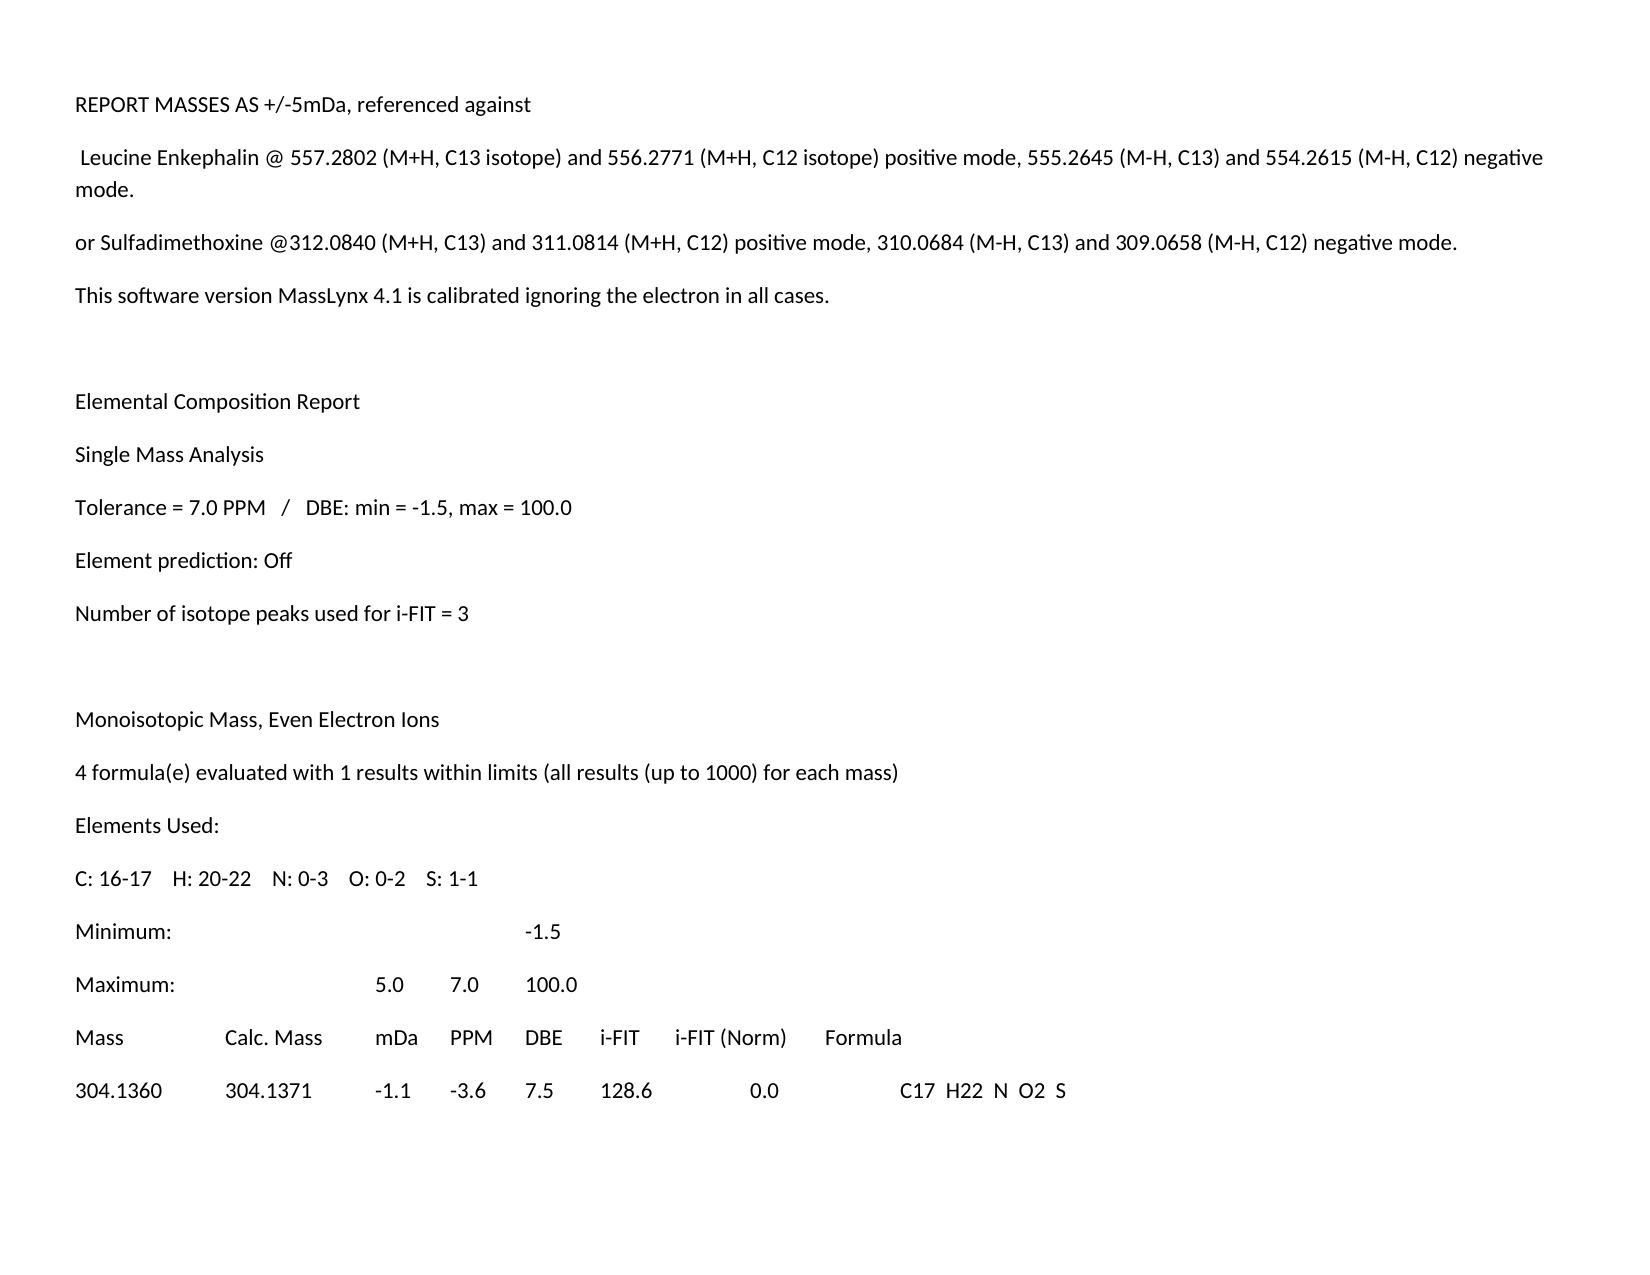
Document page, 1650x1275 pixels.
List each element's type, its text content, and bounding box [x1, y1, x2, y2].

text Elemental Composition Report [75, 387, 1563, 415]
text C: 16-17 H: 20-22 N: 0-3 O: 0-2 S: 1-1 [75, 864, 1563, 892]
text Monoisotopic Mass, Even Electron Ions [75, 705, 1563, 733]
text Tolerance = 7.0 PPM / DBE: min = -1.5, max = 100.0 [75, 493, 1563, 521]
text 304.1360 304.1371 -1.1 -3.6 7.5 128.6 0.0 C17 H22 N O2 S [75, 1077, 1563, 1104]
text Mass Calc. Mass mDa PPM DBE i-FIT i-FIT (Norm) Formula [75, 1023, 1563, 1052]
text Elements Used: [75, 811, 1563, 839]
text Number of isotope peaks used for i-FIT = 3 [75, 599, 1563, 627]
text or Sulfadimethoxine @312.0840 (M+H, C13) and 311.0814 (M+H, C12) positive mode, 310.0684 (M-H, C13) and 309.0658 (M-H, C12) negative mode. [75, 228, 1563, 256]
text Leucine Enkephalin @ 557.2802 (M+H, C13 isotope) and 556.2771 (M+H, C12 isotope) positive mode, 555.2645 (M-H, C13) and 554.2615 (M-H, C12) negative mode. [75, 143, 1563, 203]
text Maximum: 5.0 7.0 100.0 [75, 971, 1563, 998]
text Minimum: -1.5 [75, 917, 1563, 946]
text Element prediction: Off [75, 546, 1563, 574]
text 4 formula(e) evaluated with 1 results within limits (all results (up to 1000) for each mass) [75, 758, 1563, 786]
text REPORT MASSES AS +/-5mDa, referenced against [75, 90, 1563, 118]
text Single Mass Analysis [75, 440, 1563, 468]
text This software version MassLynx 4.1 is calibrated ignoring the electron in all cases. [75, 281, 1563, 309]
